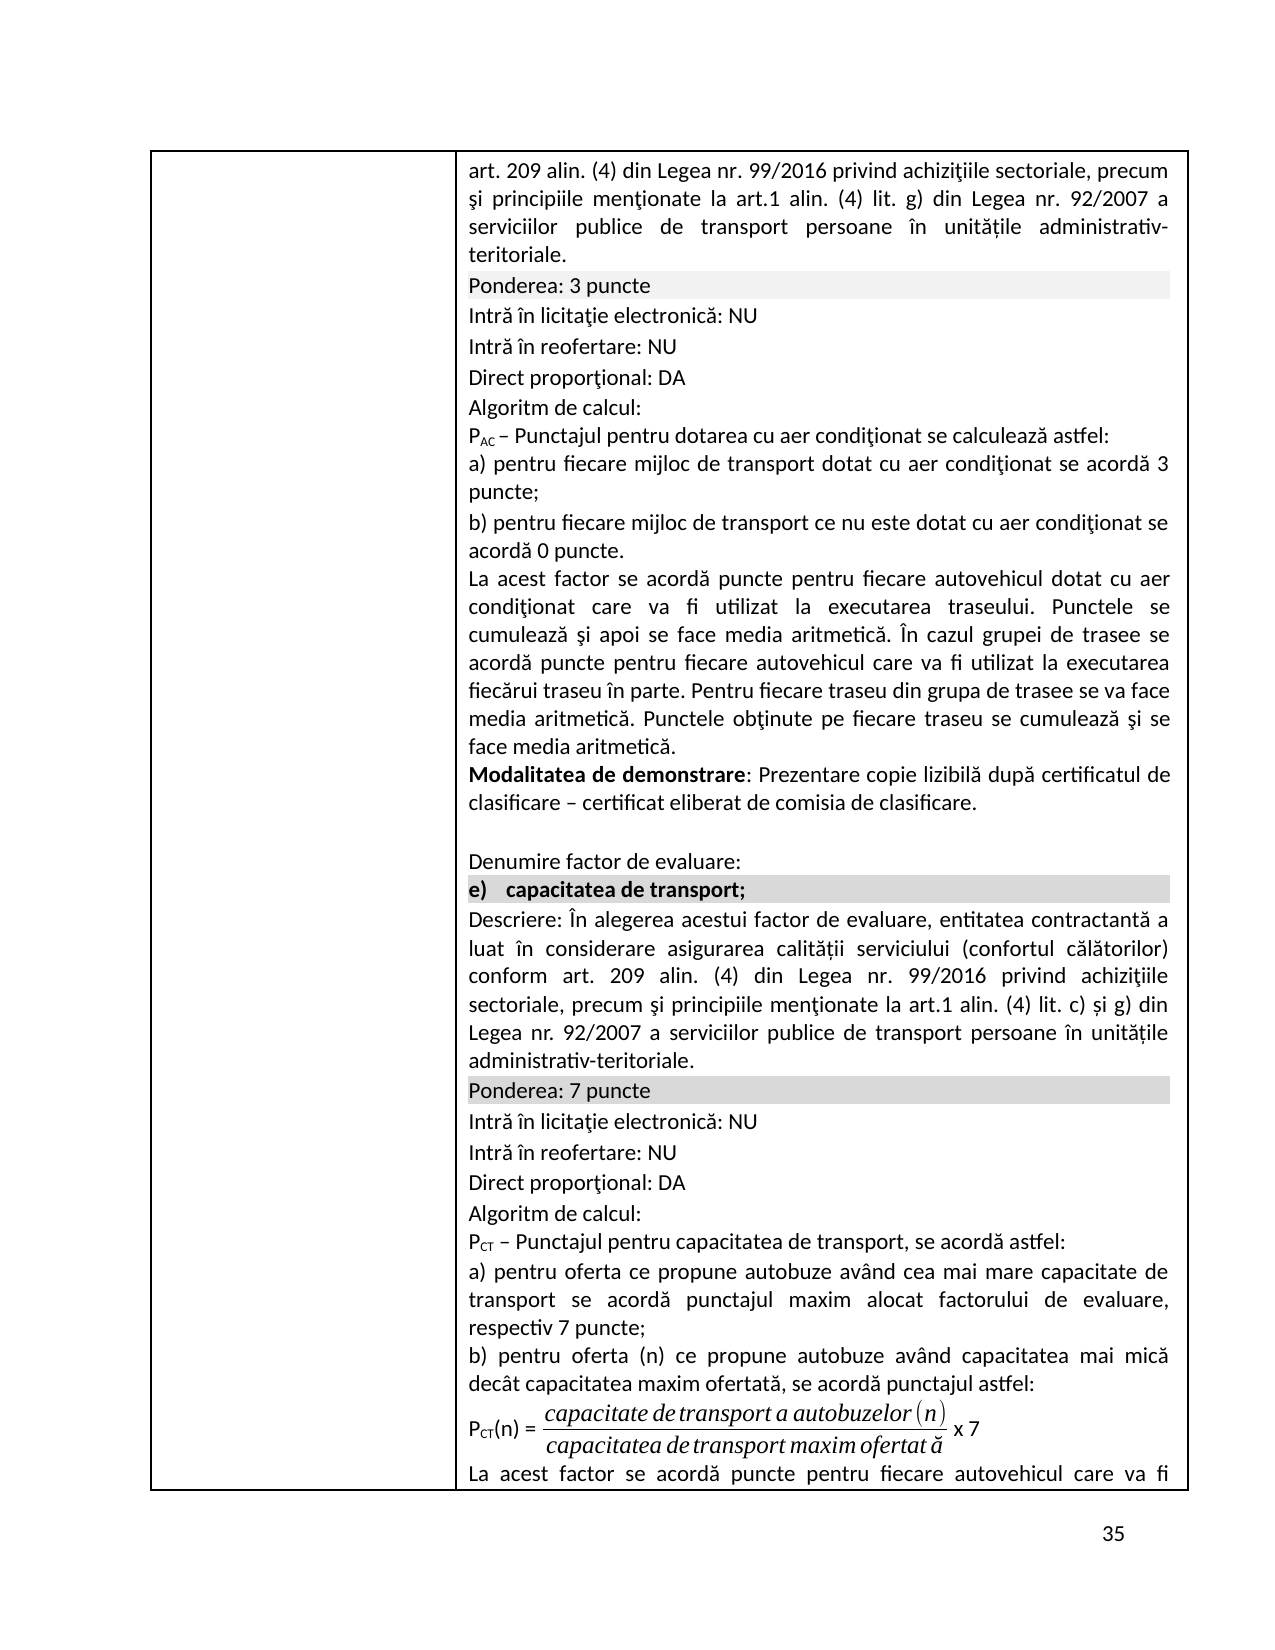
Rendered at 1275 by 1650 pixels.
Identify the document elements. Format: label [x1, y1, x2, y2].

table_cell [457, 152, 1187, 1488]
table_cell [152, 152, 455, 1488]
